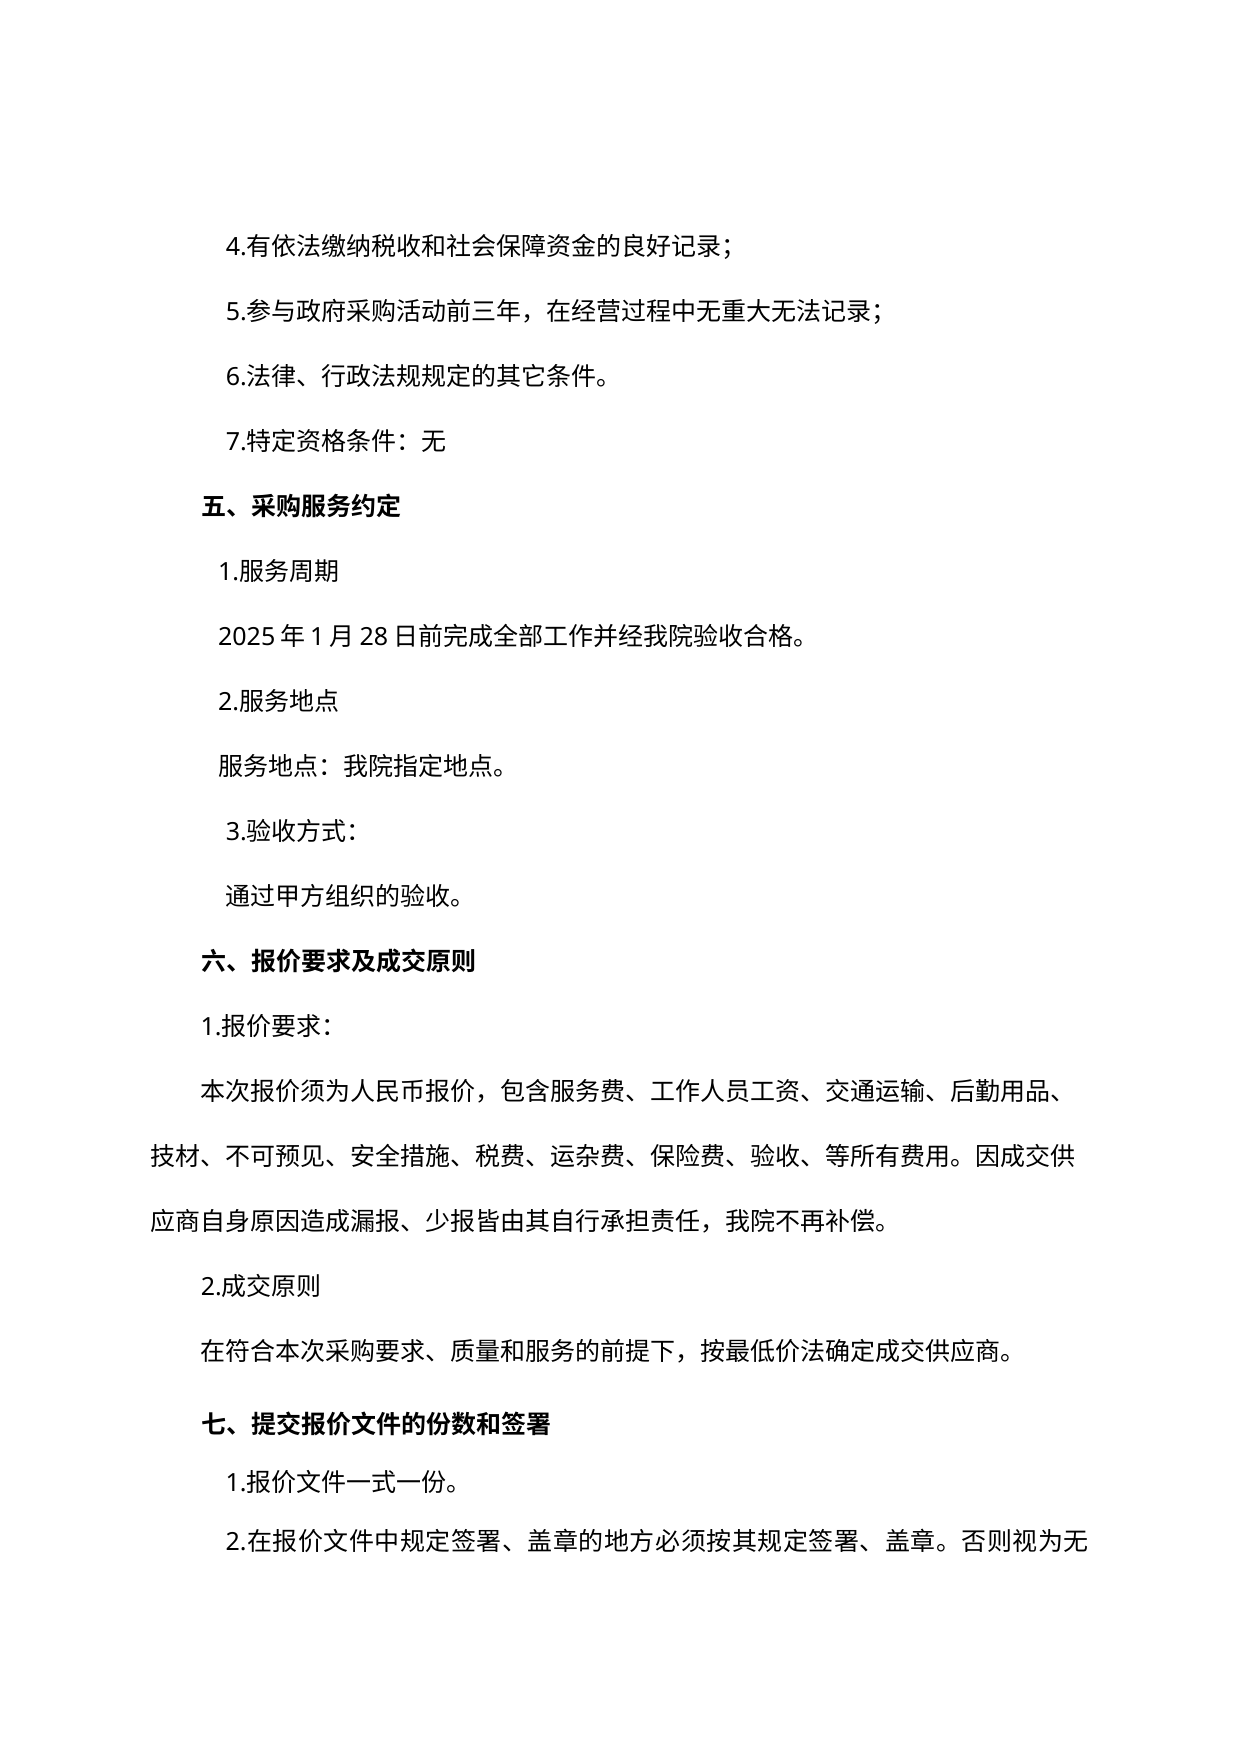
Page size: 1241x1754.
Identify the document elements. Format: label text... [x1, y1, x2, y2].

text 服务地点：我院指定地点。 [151, 732, 1089, 797]
text 七、提交报价文件的份数和签署 [151, 1382, 1089, 1441]
text 1.服务周期 [151, 537, 1089, 602]
text 2.服务地点 [151, 667, 1089, 732]
text 3.验收方式： [151, 797, 1089, 862]
text 1.报价文件一式一份。 [175, 1441, 1089, 1499]
text 六、报价要求及成交原则 [151, 927, 1089, 992]
text 通过甲方组织的验收。 [151, 862, 1089, 927]
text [175, 1499, 1089, 1557]
text 7.特定资格条件：无 [151, 407, 1089, 472]
text 2.成交原则 [151, 1252, 1089, 1317]
text 5.参与政府采购活动前三年，在经营过程中无重大无法记录； [151, 277, 1089, 342]
text 在符合本次采购要求、质量和服务的前提下，按最低价法确定成交供应商。 [151, 1317, 1089, 1382]
text 6.法律、行政法规规定的其它条件。 [151, 342, 1089, 407]
text 1.报价要求： [175, 992, 1089, 1057]
text 五、采购服务约定 [151, 472, 1089, 537]
text 4.有依法缴纳税收和社会保障资金的良好记录； [151, 212, 1089, 277]
text 2025年1月28日前完成全部工作并经我院验收合格。 [151, 602, 1089, 667]
text 本次报价须为人民币报价，包含服务费、工作人员工资、交通运输、后勤用品、技材、不可预见、安全措施、税费、运杂费、保险费、验收、等所有费用。因成交供应商自身原因造成漏报、少报皆由其自行承担责任，我院不再补偿。 [151, 1057, 1089, 1252]
